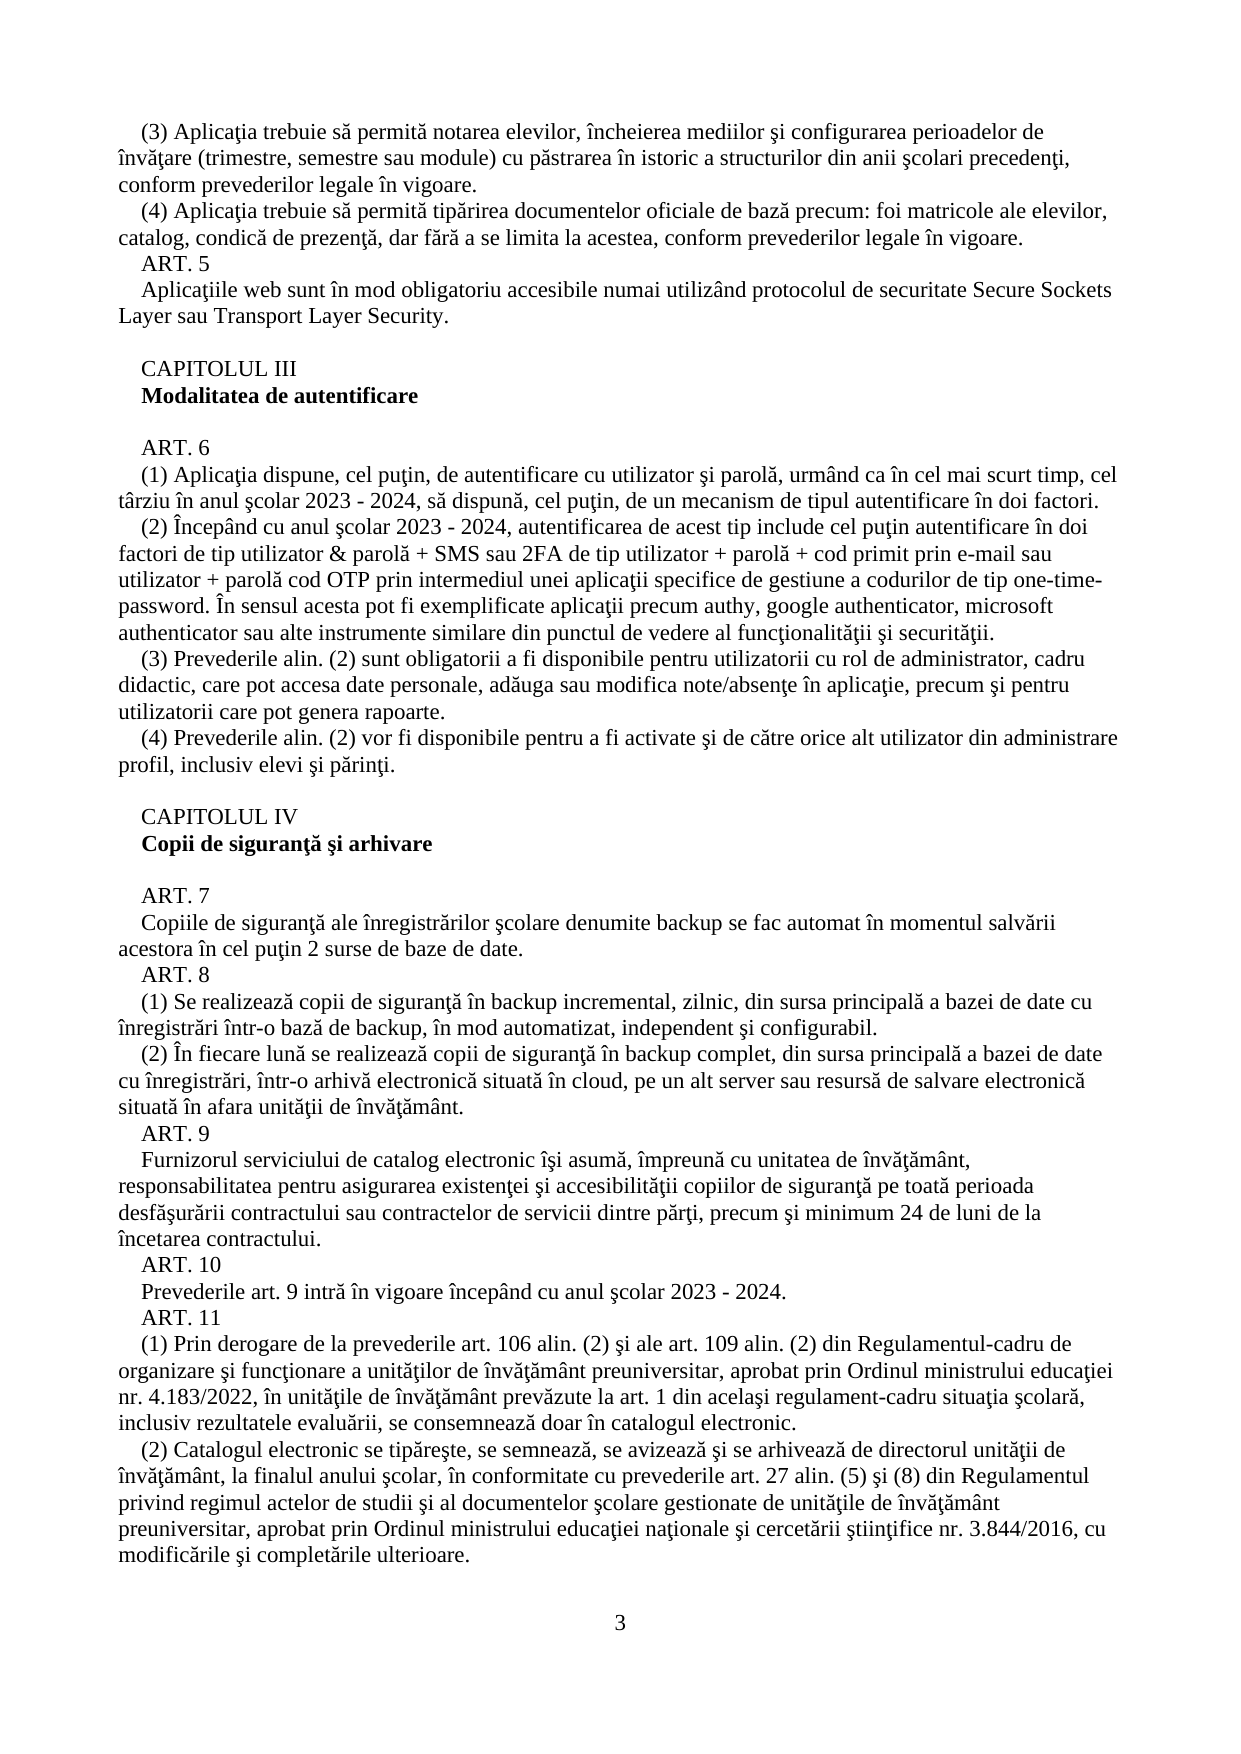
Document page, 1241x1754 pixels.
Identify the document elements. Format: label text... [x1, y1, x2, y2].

text (1) Prin derogare de la prevederile art. 106 alin. (2) şi ale art. 109 alin. (2) din Regulamentul-cadru de organizare şi funcţionare a unităţilor de învăţământ preuniversitar, aprobat prin Ordinul ministrului educaţiei nr. 4.183/2022, în unităţile de învăţământ prevăzute la art. 1 din acelaşi regulament-cadru situaţia şcolară, inclusiv rezultatele evaluării, se consemnează doar în catalogul electronic. [118, 1330, 1122, 1436]
text ART. 9 [118, 1119, 1122, 1146]
text (1) Aplicaţia dispune, cel puţin, de autentificare cu utilizator şi parolă, urmând ca în cel mai scurt timp, cel târziu în anul şcolar 2023 - 2024, să dispună, cel puţin, de un mecanism de tipul autentificare în doi factori. [118, 461, 1122, 513]
text Aplicaţiile web sunt în mod obligatoriu accesibile numai utilizând protocolul de securitate Secure Sockets Layer sau Transport Layer Security. [118, 276, 1122, 329]
text Copii de siguranţă şi arhivare [118, 830, 1122, 856]
text Copiile de siguranţă ale înregistrărilor şcolare denumite backup se fac automat în momentul salvării acestora în cel puţin 2 surse de baze de date. [118, 909, 1122, 961]
text CAPITOLUL III [118, 355, 1122, 382]
text (2) Catalogul electronic se tipăreşte, se semnează, se avizează şi se arhivează de directorul unităţii de învăţământ, la finalul anului şcolar, în conformitate cu prevederile art. 27 alin. (5) şi (8) din Regulamentul privind regimul actelor de studii şi al documentelor şcolare gestionate de unităţile de învăţământ preuniversitar, aprobat prin Ordinul ministrului educaţiei naţionale şi cercetării ştiinţifice nr. 3.844/2016, cu modificările şi completările ulterioare. [118, 1436, 1122, 1568]
text (3) Prevederile alin. (2) sunt obligatorii a fi disponibile pentru utilizatorii cu rol de administrator, cadru didactic, care pot accesa date personale, adăuga sau modifica note/absenţe în aplicaţie, precum şi pentru utilizatorii care pot genera rapoarte. [118, 645, 1122, 724]
text ART. 5 [118, 250, 1122, 276]
text (2) Începând cu anul şcolar 2023 - 2024, autentificarea de acest tip include cel puţin autentificare în doi factori de tip utilizator & parolă + SMS sau 2FA de tip utilizator + parolă + cod primit prin e-mail sau utilizator + parolă cod OTP prin intermediul unei aplicaţii specifice de gestiune a codurilor de tip one-time-password. În sensul acesta pot fi exemplificate aplicaţii precum authy, google authenticator, microsoft authenticator sau alte instrumente similare din punctul de vedere al funcţionalităţii şi securităţii. [118, 513, 1122, 645]
text Prevederile art. 9 intră în vigoare începând cu anul şcolar 2023 - 2024. [118, 1278, 1122, 1304]
text (4) Prevederile alin. (2) vor fi disponibile pentru a fi activate şi de către orice alt utilizator din administrare profil, inclusiv elevi şi părinţi. [118, 724, 1122, 777]
text ART. 11 [118, 1304, 1122, 1330]
text (1) Se realizează copii de siguranţă în backup incremental, zilnic, din sursa principală a bazei de date cu înregistrări într-o bază de backup, în mod automatizat, independent şi configurabil. [118, 988, 1122, 1041]
text (4) Aplicaţia trebuie să permită tipărirea documentelor oficiale de bază precum: foi matricole ale elevilor, catalog, condică de prezenţă, dar fără a se limita la acestea, conform prevederilor legale în vigoare. [118, 197, 1122, 250]
text ART. 7 [118, 882, 1122, 909]
text ART. 6 [118, 434, 1122, 461]
text CAPITOLUL IV [118, 803, 1122, 830]
text ART. 10 [118, 1251, 1122, 1278]
text Modalitatea de autentificare [118, 382, 1122, 408]
text (2) În fiecare lună se realizează copii de siguranţă în backup complet, din sursa principală a bazei de date cu înregistrări, într-o arhivă electronică situată în cloud, pe un alt server sau resursă de salvare electronică situată în afara unităţii de învăţământ. [118, 1041, 1122, 1119]
text Furnizorul serviciului de catalog electronic îşi asumă, împreună cu unitatea de învăţământ, responsabilitatea pentru asigurarea existenţei şi accesibilităţii copiilor de siguranţă pe toată perioada desfăşurării contractului sau contractelor de servicii dintre părţi, precum şi minimum 24 de luni de la încetarea contractului. [118, 1146, 1122, 1251]
text (3) Aplicaţia trebuie să permită notarea elevilor, încheierea mediilor şi configurarea perioadelor de învăţare (trimestre, semestre sau module) cu păstrarea în istoric a structurilor din anii şcolari precedenţi, conform prevederilor legale în vigoare. [118, 118, 1122, 197]
text ART. 8 [118, 961, 1122, 988]
